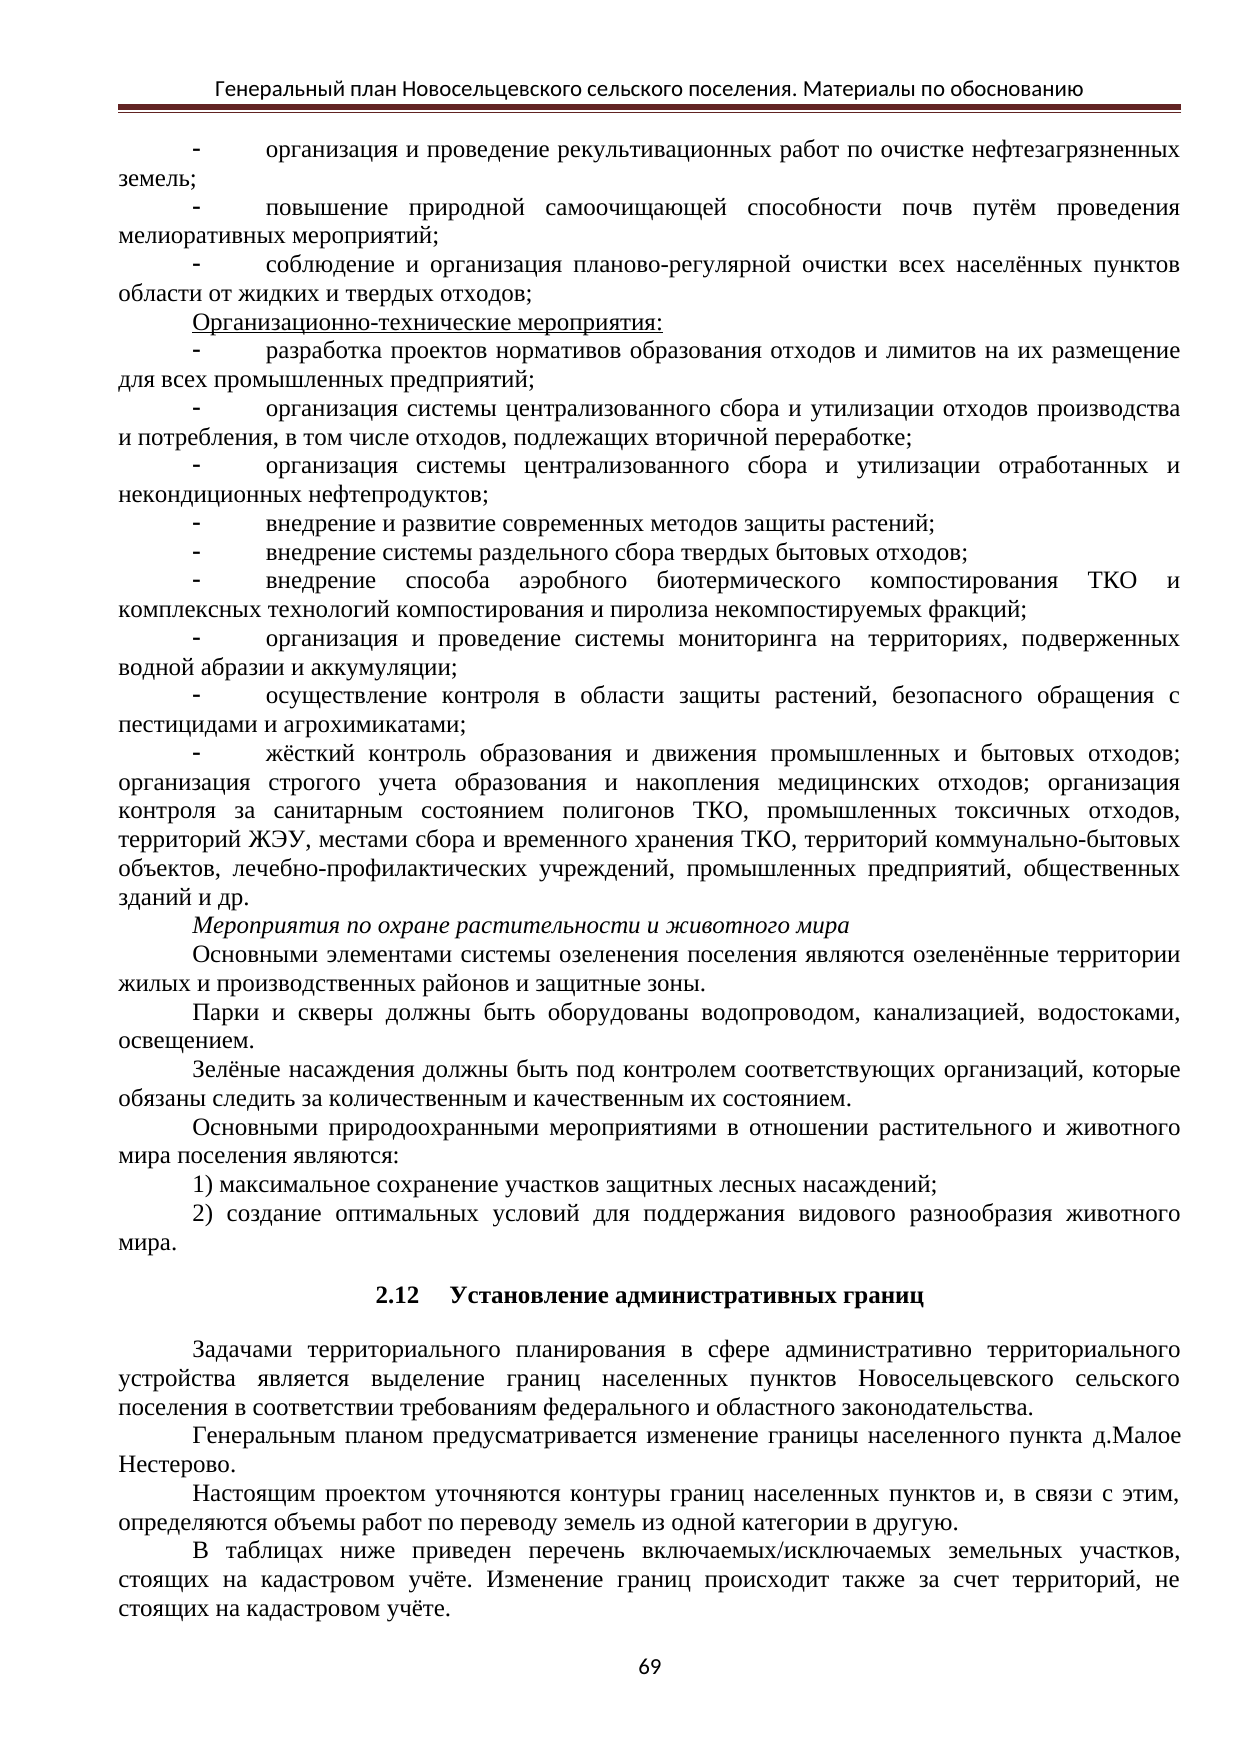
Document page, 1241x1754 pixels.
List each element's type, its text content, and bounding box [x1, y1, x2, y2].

list организация и проведение рекультивационных работ по очистке нефтезагрязненных земель; [118, 134, 1181, 192]
text 2) создание оптимальных условий для поддержания видового разнообразия животного мира. [118, 1198, 1181, 1256]
text Зелёные насаждения должны быть под контролем соответствующих организаций, которые обязаны следить за количественным и качественным их состоянием. [118, 1054, 1181, 1112]
list разработка проектов нормативов образования отходов и лимитов на их размещение для всех промышленных предприятий; [118, 336, 1181, 393]
text Основными природоохранными мероприятиями в отношении растительного и животного мира поселения являются: [118, 1112, 1181, 1169]
text Организационно-технические мероприятия: [118, 307, 1181, 336]
text Генеральным планом предусматривается изменение границы населенного пункта д.Малое Нестерово. [118, 1421, 1181, 1478]
text 1) максимальное сохранение участков защитных лесных насаждений; [118, 1169, 1181, 1198]
text Настоящим проектом уточняются контуры границ населенных пунктов и, в связи с этим, определяются объемы работ по переводу земель из одной категории в другую. [118, 1478, 1181, 1536]
list внедрение и развитие современных методов защиты растений; [118, 508, 1181, 537]
list осуществление контроля в области защиты растений, безопасного обращения с пестицидами и агрохимикатами; [118, 681, 1181, 738]
list внедрение способа аэробного биотермического компостирования ТКО и комплексных технологий компостирования и пиролиза некомпостируемых фракций; [118, 566, 1181, 623]
list повышение природной самоочищающей способности почв путём проведения мелиоративных мероприятий; [118, 192, 1181, 249]
text В таблицах ниже приведен перечень включаемых/исключаемых земельных участков, стоящих на кадастровом учёте. Изменение границ происходит также за счет территорий, не стоящих на кадастровом учёте. [118, 1536, 1181, 1622]
text Парки и скверы должны быть оборудованы водопроводом, канализацией, водостоками, освещением. [118, 997, 1181, 1054]
list соблюдение и организация планово-регулярной очистки всех населённых пунктов области от жидких и твердых отходов; [118, 249, 1181, 307]
list организация системы централизованного сбора и утилизации отработанных и некондиционных нефтепродуктов; [118, 451, 1181, 508]
list внедрение системы раздельного сбора твердых бытовых отходов; [118, 537, 1181, 566]
list Установление административных границ [118, 1281, 1181, 1309]
list организация и проведение системы мониторинга на территориях, подверженных водной абразии и аккумуляции; [118, 623, 1181, 681]
text Основными элементами системы озеленения поселения являются озеленённые территории жилых и производственных районов и защитные зоны. [118, 939, 1181, 997]
text Задачами территориального планирования в сфере административно территориального устройства является выделение границ населенных пунктов Новосельцевского сельского поселения в соответствии требованиям федерального и областного законодательства. [118, 1334, 1181, 1421]
list организация системы централизованного сбора и утилизации отходов производства и потребления, в том числе отходов, подлежащих вторичной переработке; [118, 393, 1181, 451]
text Мероприятия по охране растительности и животного мира [118, 911, 1181, 939]
list жёсткий контроль образования и движения промышленных и бытовых отходов; организация строгого учета образования и накопления медицинских отходов; организация контроля за санитарным состоянием полигонов ТКО, промышленных токсичных отходов, территорий ЖЭУ, местами сбора и временного хранения ТКО, территорий коммунально-бытовых объектов, лечебно-профилактических учреждений, промышленных предприятий, общественных зданий и др. [118, 738, 1181, 911]
